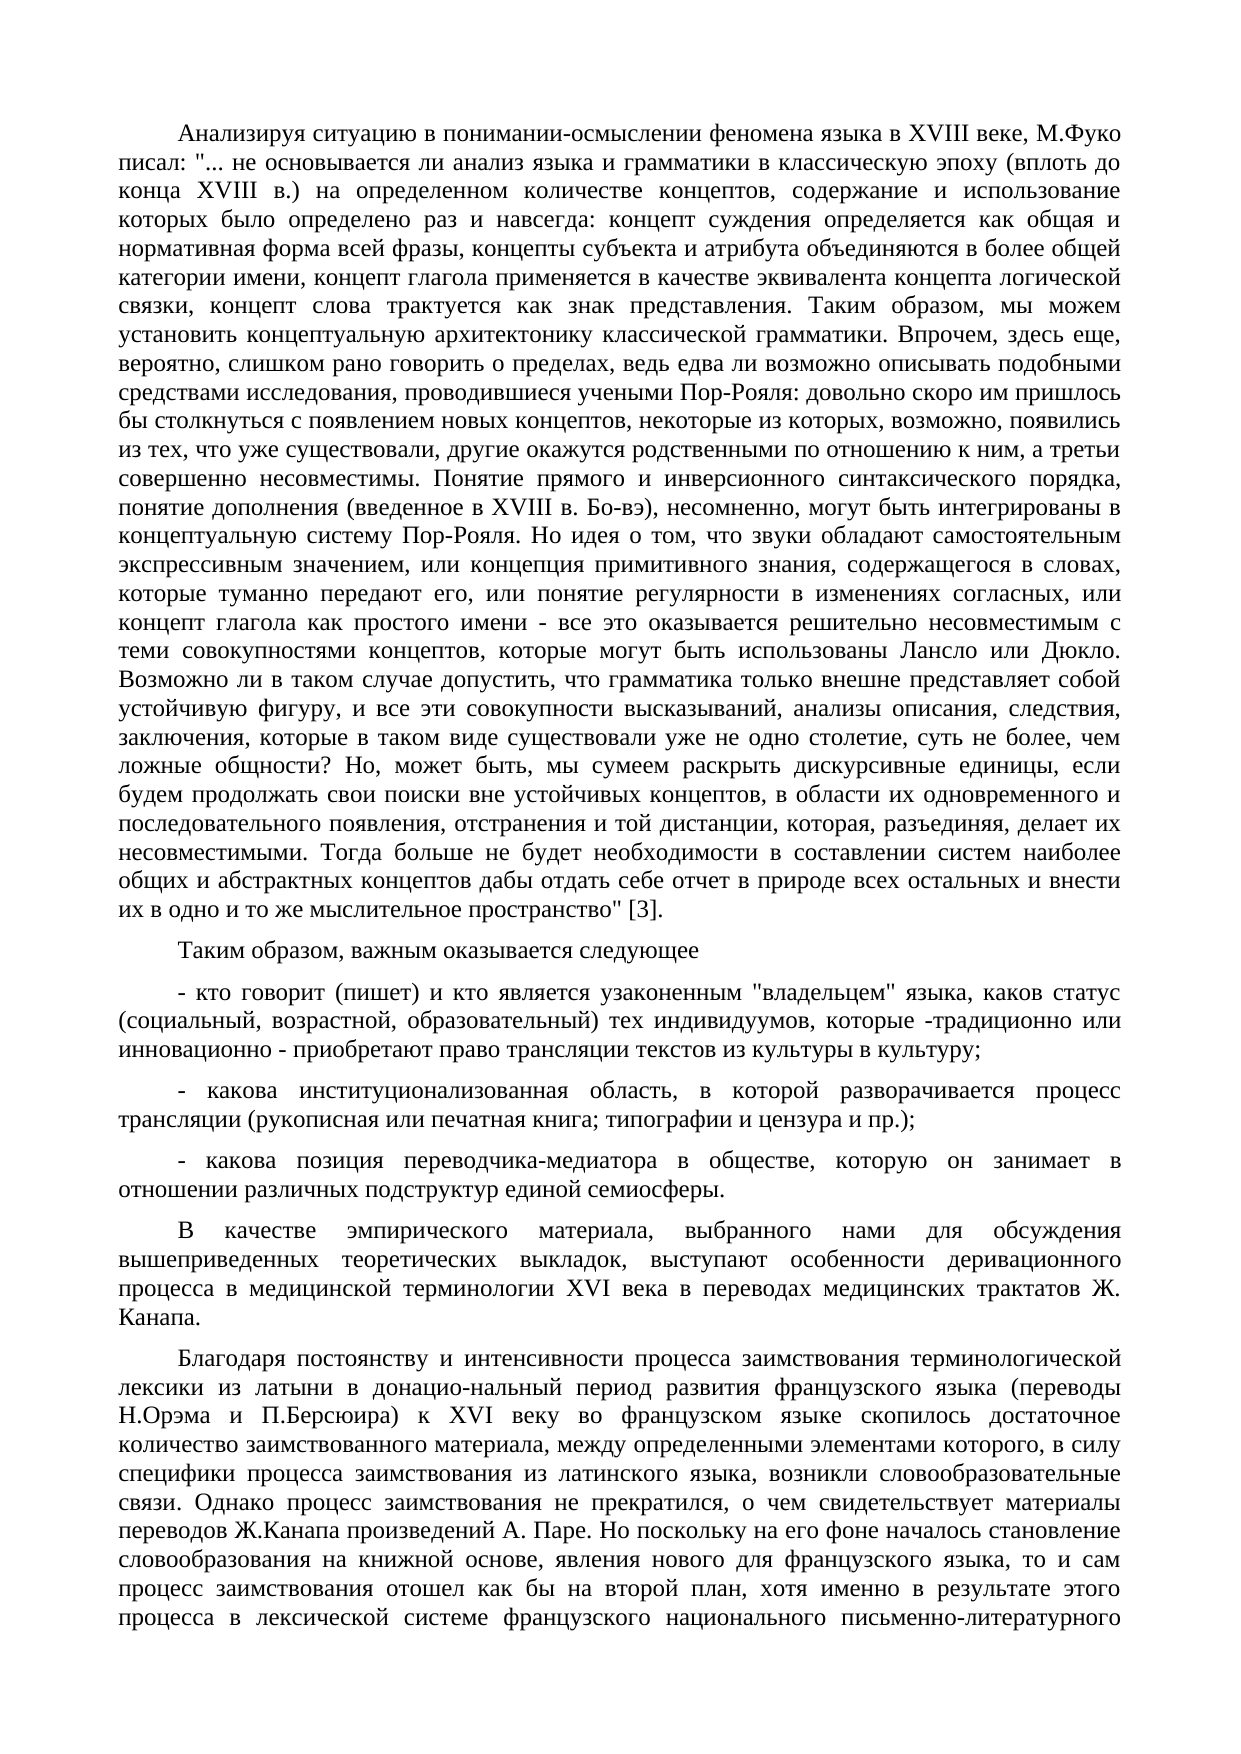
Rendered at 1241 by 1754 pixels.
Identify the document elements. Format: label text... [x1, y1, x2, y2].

text - какова институционализованная область, в которой разворачивается процесс трансляции (рукописная или печатная книга; типографии и цензура и пр.); [118, 1076, 1122, 1133]
text Анализируя ситуацию в понимании-осмыслении феномена языка в XVIII веке, М.Фуко писал: "... не основывается ли анализ языка и грамматики в классическую эпоху (вплоть до конца XVIII в.) на определенном количестве концептов, содержание и использование которых было определено раз и навсегда: концепт суждения определяется как общая и нормативная форма всей фразы, концепты субъекта и атрибута объединяются в более общей категории имени, концепт глагола применяется в качестве эквивалента концепта логической связки, концепт слова трактуется как знак представления. Таким образом, мы можем установить концептуальную архитектонику классической грамматики. Впрочем, здесь еще, вероятно, слишком рано говорить о пределах, ведь едва ли возможно описывать подобными средствами исследования, проводившиеся учеными Пор-Рояля: довольно скоро им пришлось бы столкнуться с появлением новых концептов, некоторые из которых, возможно, появились из тех, что уже существовали, другие окажутся родственными по отношению к ним, а третьи совершенно несовместимы. Понятие прямого и инверсионного синтаксического порядка, понятие дополнения (введенное в XVIII в. Бо-вэ), несомненно, могут быть интегрированы в концептуальную систему Пор-Рояля. Но идея о том, что звуки обладают самостоятельным экспрессивным значением, или концепция примитивного знания, содержащегося в словах, которые туманно передают его, или понятие регулярности в изменениях согласных, или концепт глагола как простого имени - все это оказывается решительно несовместимым с теми совокупностями концептов, которые могут быть использованы Лансло или Дюкло. Возможно ли в таком случае допустить, что грамматика только внешне представляет собой устойчивую фигуру, и все эти совокупности высказываний, анализы описания, следствия, заключения, которые в таком виде существовали уже не одно столетие, суть не более, чем ложные общности? Но, может быть, мы сумеем раскрыть дискурсивные единицы, если будем продолжать свои поиски вне устойчивых концептов, в области их одновременного и последовательного появления, отстранения и той дистанции, которая, разъединяя, делает их несовместимыми. Тогда больше не будет необходимости в составлении систем наиболее общих и абстрактных концептов дабы отдать себе отчет в природе всех остальных и внести их в одно и то же мыслительное пространство" [3]. [118, 118, 1122, 923]
text - кто говорит (пишет) и кто является узаконенным "владельцем" языка, каков статус (социальный, возрастной, образовательный) тех индивидуумов, которые -традиционно или инновационно - приобретают право трансляции текстов из культуры в культуру; [118, 977, 1122, 1063]
text Таким образом, важным оказывается следующее [118, 936, 1122, 964]
text В качестве эмпирического материала, выбранного нами для обсуждения вышеприведенных теоретических выкладок, выступают особенности деривационного процесса в медицинской терминологии XVI века в переводах медицинских трактатов Ж. Канапа. [118, 1216, 1122, 1331]
text - какова позиция переводчика-медиатора в обществе, которую он занимает в отношении различных подструктур единой семиосферы. [118, 1146, 1122, 1203]
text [118, 1343, 1122, 1631]
